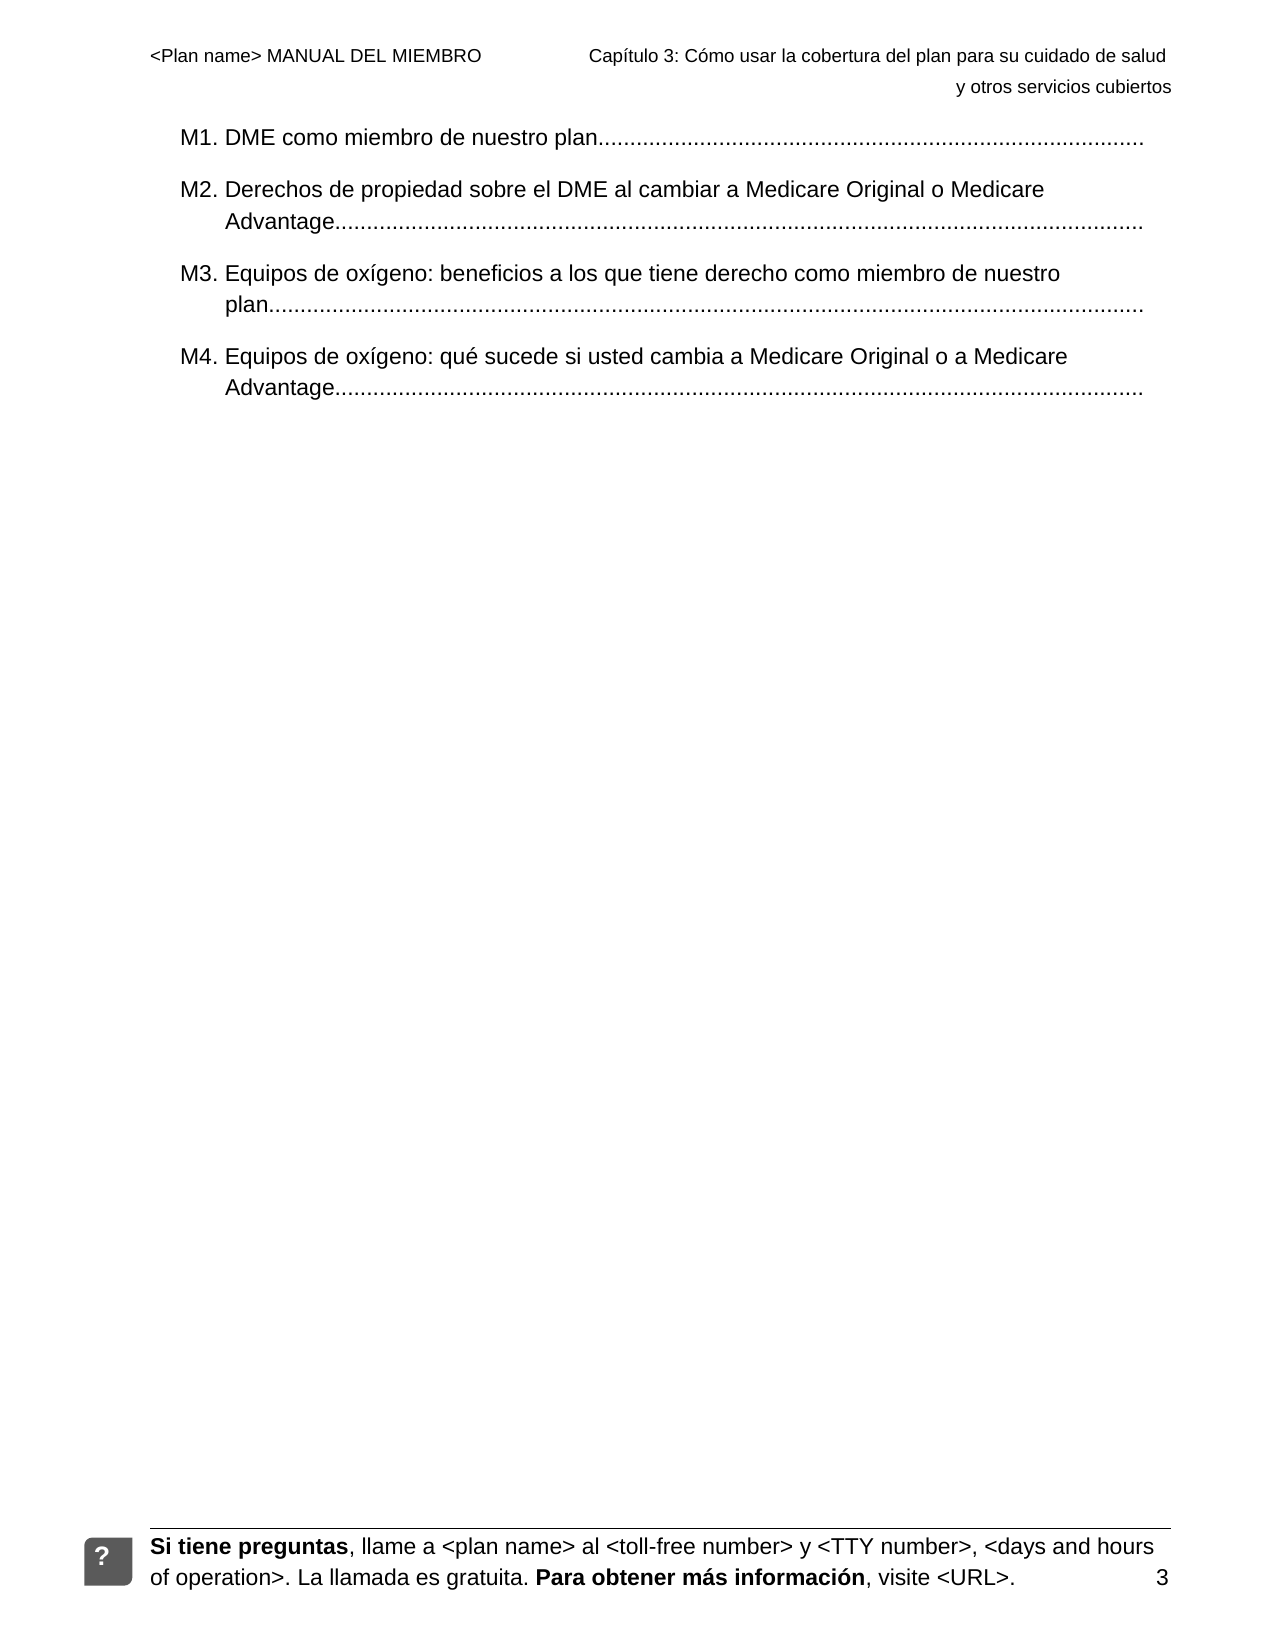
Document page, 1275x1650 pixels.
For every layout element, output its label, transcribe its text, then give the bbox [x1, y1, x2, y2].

text M4. Equipos de oxígeno: qué sucede si usted cambia a Medicare Original o a Medicare Advantage 20 [180, 339, 1096, 402]
text M3. Equipos de oxígeno: beneficios a los que tiene derecho como miembro de nuestro plan 20 [180, 256, 1096, 319]
text M2. Derechos de propiedad sobre el DME al cambiar a Medicare Original o Medicare Advantage 19 [180, 173, 1096, 235]
text M1. DME como miembro de nuestro plan 18 [180, 121, 1096, 152]
